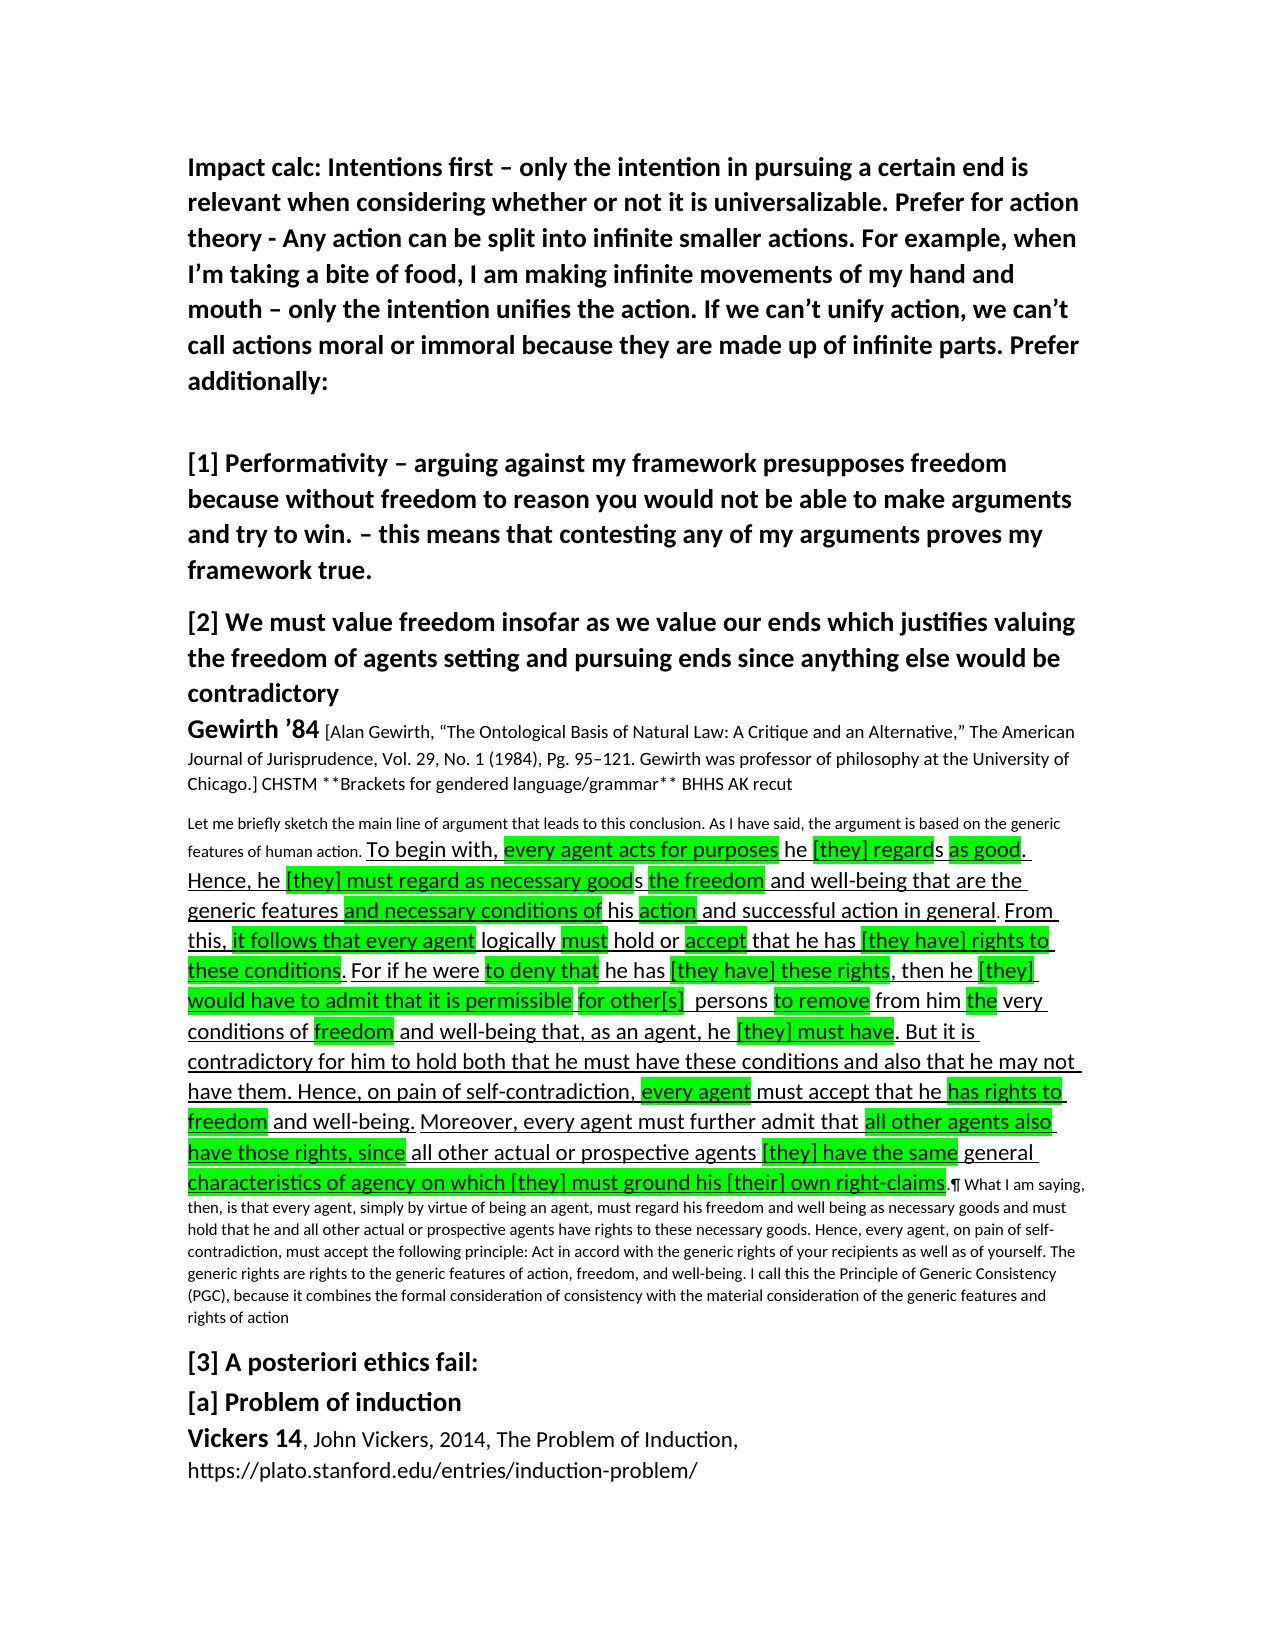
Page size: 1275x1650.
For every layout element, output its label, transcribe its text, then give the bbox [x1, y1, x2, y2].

text Let me briefly sketch the main line of argument that leads to this conclusion. As I have said, the argument is based on the generic features of human action. To begin with, every agent acts for purposes he [they] regards as good. Hence, he [they] must regard as necessary goods the freedom and well-being that are the generic features and necessary conditions of his action and successful action in general. From this, it follows that every agent logically must hold or accept that he has [they have] rights to these conditions. For if he were to deny that he has [they have] these rights, then he [they] would have to admit that it is permissible for other[s] persons to remove from him the very conditions of freedom and well-being that, as an agent, he [they] must have. But it is contradictory for him to hold both that he must have these conditions and also that he may not have them. Hence, on pain of self-contradiction, every agent must accept that he has rights to freedom and well-being. Moreover, every agent must further admit that all other agents also have those rights, since all other actual or prospective agents [they] have the same general characteristics of agency on which [they] must ground his [their] own right-claims.¶ What I am saying, then, is that every agent, simply by virtue of being an agent, must regard his freedom and well being as necessary goods and must hold that he and all other actual or prospective agents have rights to these necessary goods. Hence, every agent, on pain of self-contradiction, must accept the following principle: Act in accord with the generic rights of your recipients as well as of yourself. The generic rights are rights to the generic features of action, freedom, and well-being. I call this the Principle of Generic Consistency (PGC), because it combines the formal consideration of consistency with the material consideration of the generic features and rights of action [187, 813, 1087, 1327]
subtitle Impact calc: Intentions first – only the intention in pursuing a certain end is relevant when considering whether or not it is universalizable. Prefer for action theory - Any action can be split into infinite smaller actions. For example, when I’m taking a bite of food, I am making infinite movements of my hand and mouth – only the intention unifies the action. If we can’t unify action, we can’t call actions moral or immoral because they are made up of infinite parts. Prefer additionally: [187, 150, 1087, 397]
text Vickers 14, John Vickers, 2014, The Problem of Induction, https://plato.stanford.edu/entries/induction-problem/ [187, 1421, 1087, 1484]
text Gewirth ’84 [Alan Gewirth, “The Ontological Basis of Natural Law: A Critique and an Alternative,” The American Journal of Jurisprudence, Vol. 29, No. 1 (1984), Pg. 95–121. Gewirth was professor of philosophy at the University of Chicago.] CHSTM **Brackets for gendered language/grammar** BHHS AK recut [187, 712, 1087, 795]
subtitle [a] Problem of induction [187, 1385, 1087, 1418]
text [1] Performativity – arguing against my framework presupposes freedom because without freedom to reason you would not be able to make arguments and try to win. – this means that contesting any of my arguments proves my framework true. [187, 446, 1087, 586]
subtitle [2] We must value freedom insofar as we value our ends which justifies valuing the freedom of agents setting and pursuing ends since anything else would be contradictory [187, 605, 1087, 710]
subtitle [3] A posteriori ethics fail: [187, 1345, 1087, 1378]
